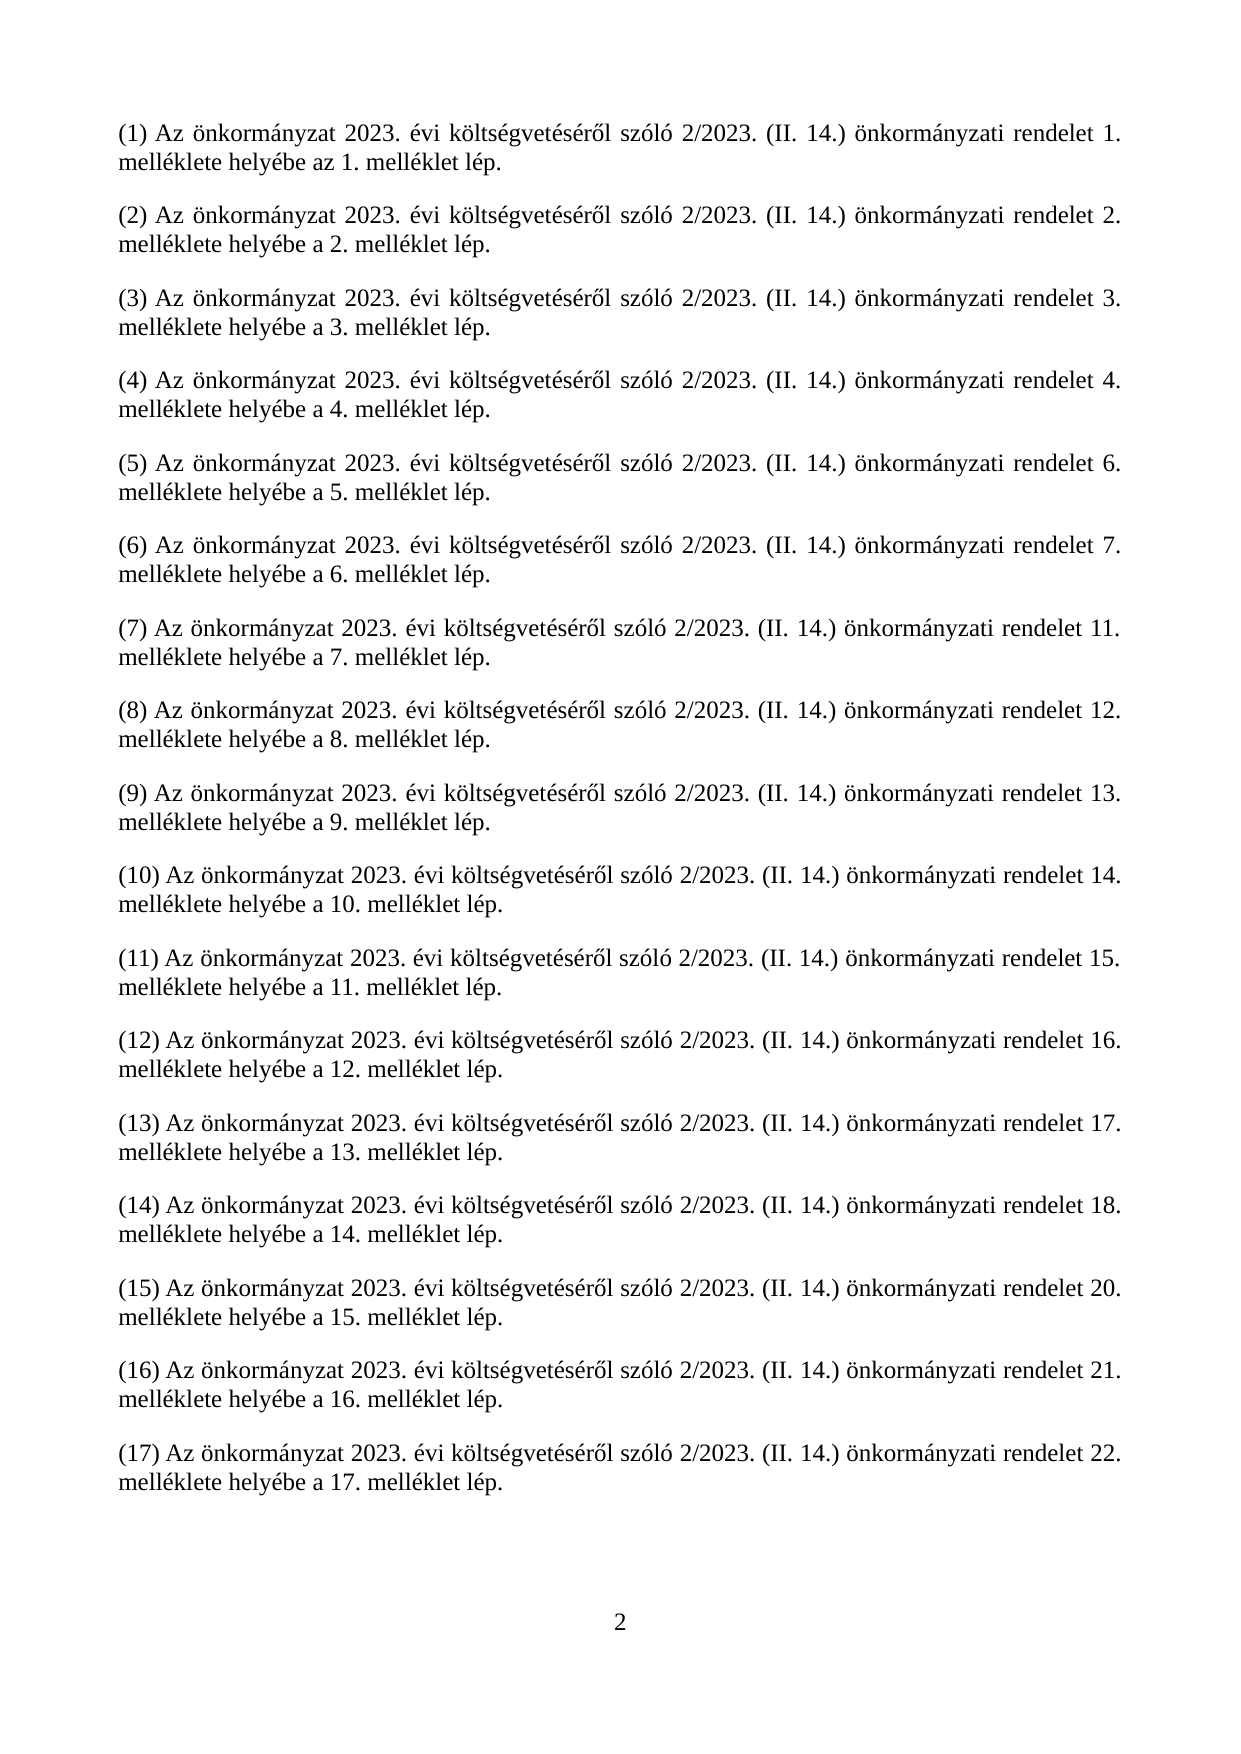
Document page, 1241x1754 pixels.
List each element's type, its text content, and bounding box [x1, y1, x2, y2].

text (13) Az önkormányzat 2023. évi költségvetéséről szóló 2/2023. (II. 14.) önkormányzati rendelet 17. melléklete helyébe a 13. melléklet lép. [118, 1108, 1122, 1166]
text (12) Az önkormányzat 2023. évi költségvetéséről szóló 2/2023. (II. 14.) önkormányzati rendelet 16. melléklete helyébe a 12. melléklet lép. [118, 1026, 1122, 1083]
text (11) Az önkormányzat 2023. évi költségvetéséről szóló 2/2023. (II. 14.) önkormányzati rendelet 15. melléklete helyébe a 11. melléklet lép. [118, 943, 1122, 1001]
text (3) Az önkormányzat 2023. évi költségvetéséről szóló 2/2023. (II. 14.) önkormányzati rendelet 3. melléklete helyébe a 3. melléklet lép. [118, 283, 1122, 341]
text (15) Az önkormányzat 2023. évi költségvetéséről szóló 2/2023. (II. 14.) önkormányzati rendelet 20. melléklete helyébe a 15. melléklet lép. [118, 1273, 1122, 1331]
text (5) Az önkormányzat 2023. évi költségvetéséről szóló 2/2023. (II. 14.) önkormányzati rendelet 6. melléklete helyébe a 5. melléklet lép. [118, 448, 1122, 506]
text (14) Az önkormányzat 2023. évi költségvetéséről szóló 2/2023. (II. 14.) önkormányzati rendelet 18. melléklete helyébe a 14. melléklet lép. [118, 1191, 1122, 1248]
text (10) Az önkormányzat 2023. évi költségvetéséről szóló 2/2023. (II. 14.) önkormányzati rendelet 14. melléklete helyébe a 10. melléklet lép. [118, 861, 1122, 918]
text (16) Az önkormányzat 2023. évi költségvetéséről szóló 2/2023. (II. 14.) önkormányzati rendelet 21. melléklete helyébe a 16. melléklet lép. [118, 1356, 1122, 1413]
text (2) Az önkormányzat 2023. évi költségvetéséről szóló 2/2023. (II. 14.) önkormányzati rendelet 2. melléklete helyébe a 2. melléklet lép. [118, 201, 1122, 258]
text (8) Az önkormányzat 2023. évi költségvetéséről szóló 2/2023. (II. 14.) önkormányzati rendelet 12. melléklete helyébe a 8. melléklet lép. [118, 696, 1122, 753]
text (1) Az önkormányzat 2023. évi költségvetéséről szóló 2/2023. (II. 14.) önkormányzati rendelet 1. melléklete helyébe az 1. melléklet lép. [118, 118, 1122, 176]
text (6) Az önkormányzat 2023. évi költségvetéséről szóló 2/2023. (II. 14.) önkormányzati rendelet 7. melléklete helyébe a 6. melléklet lép. [118, 531, 1122, 588]
text (4) Az önkormányzat 2023. évi költségvetéséről szóló 2/2023. (II. 14.) önkormányzati rendelet 4. melléklete helyébe a 4. melléklet lép. [118, 366, 1122, 423]
text (17) Az önkormányzat 2023. évi költségvetéséről szóló 2/2023. (II. 14.) önkormányzati rendelet 22. melléklete helyébe a 17. melléklet lép. [118, 1438, 1122, 1496]
text (9) Az önkormányzat 2023. évi költségvetéséről szóló 2/2023. (II. 14.) önkormányzati rendelet 13. melléklete helyébe a 9. melléklet lép. [118, 778, 1122, 836]
text (7) Az önkormányzat 2023. évi költségvetéséről szóló 2/2023. (II. 14.) önkormányzati rendelet 11. melléklete helyébe a 7. melléklet lép. [118, 613, 1122, 671]
